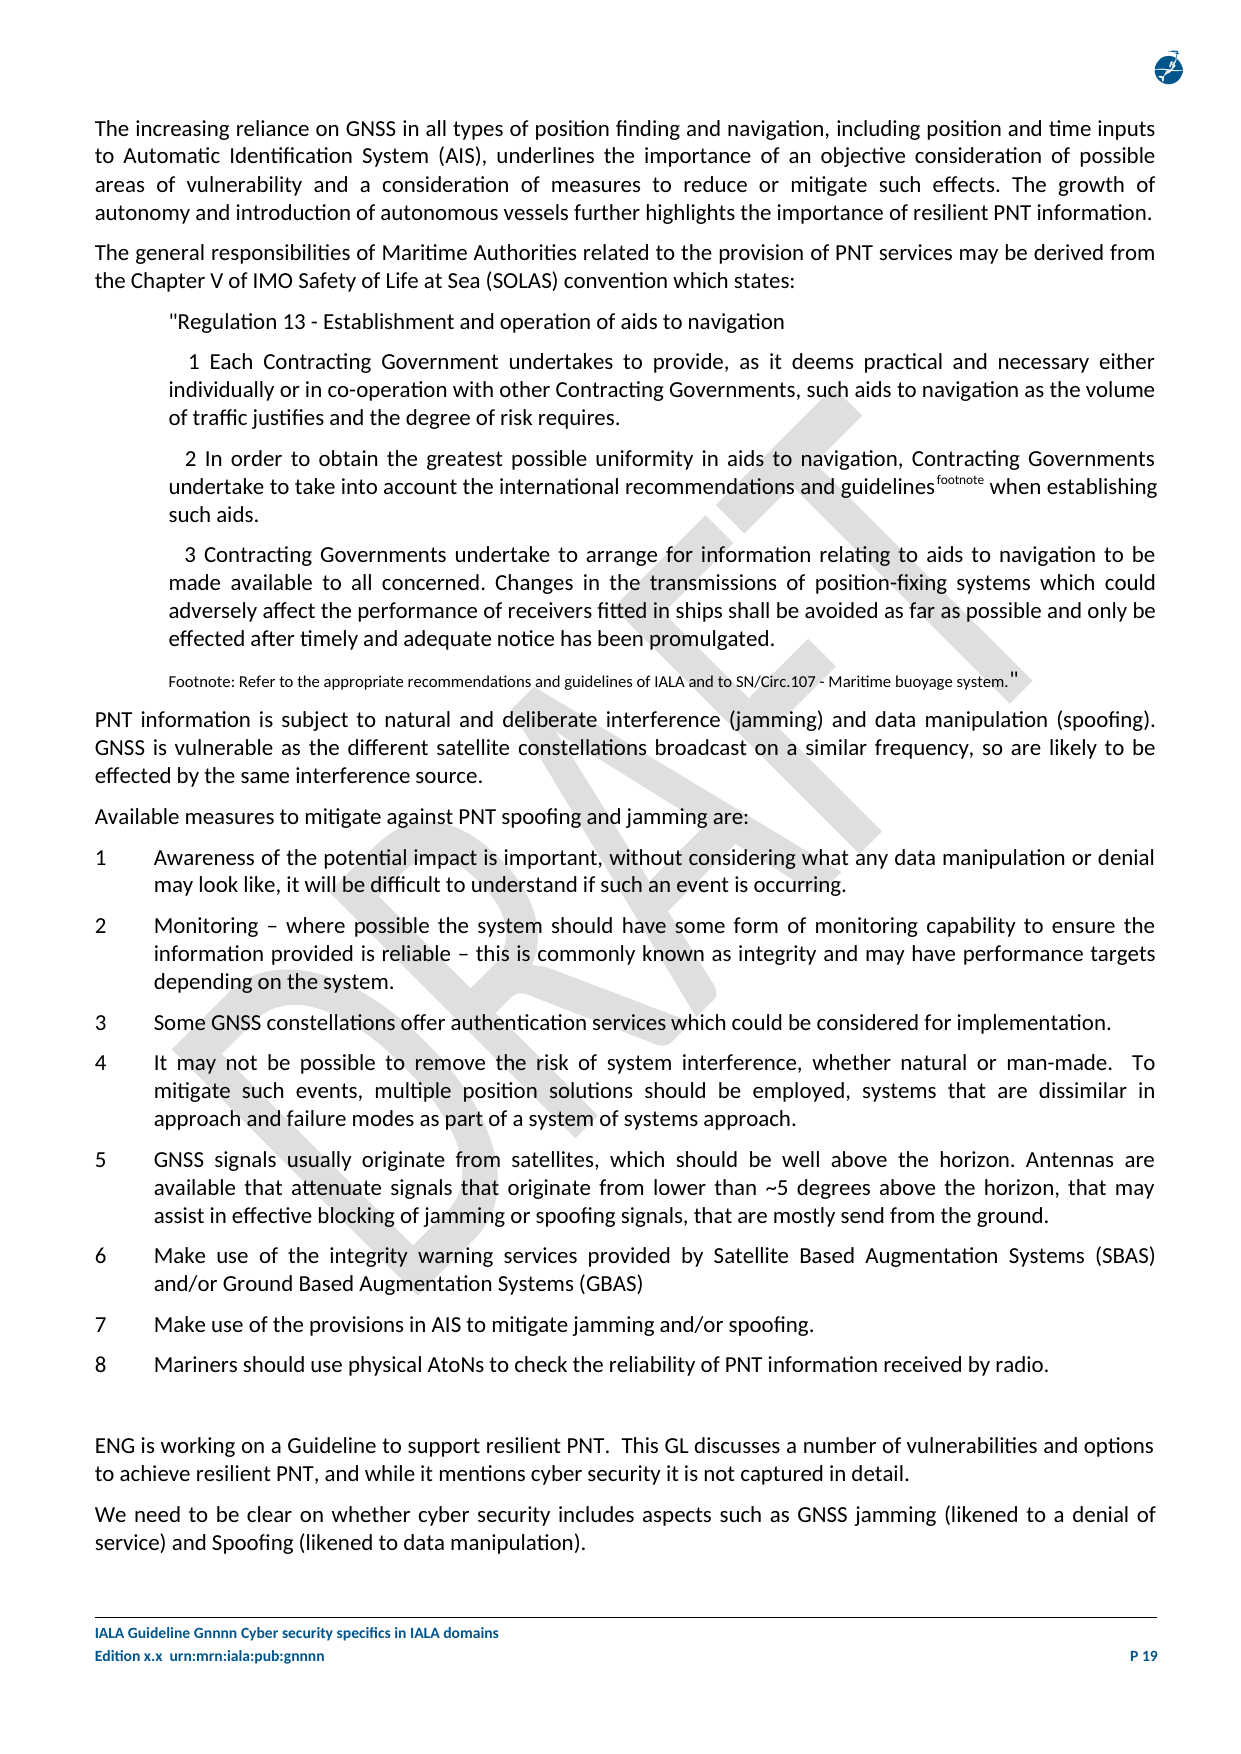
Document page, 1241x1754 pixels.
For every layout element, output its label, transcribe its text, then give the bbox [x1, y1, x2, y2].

text 3 Contracting Governments undertake to arrange for information relating to aids to navigation to be made available to all concerned. Changes in the transmissions of position-fixing systems which could adversely affect the performance of receivers fitted in ships shall be avoided as far as possible and only be effected after timely and adequate notice has been promulgated. [168, 540, 1157, 652]
list Make use of the provisions in AIS to mitigate jamming and/or spoofing. [94, 1310, 1157, 1338]
list GNSS signals usually originate from satellites, which should be well above the horizon. Antennas are available that attenuate signals that originate from lower than ~5 degrees above the horizon, that may assist in effective blocking of jamming or spoofing signals, that are mostly send from the ground. [94, 1145, 1157, 1229]
text The general responsibilities of Maritime Authorities related to the provision of PNT services may be derived from the Chapter V of IMO Safety of Life at Sea (SOLAS) convention which states: [94, 238, 1157, 294]
text Available measures to mitigate against PNT spoofing and jamming are: [94, 802, 1157, 830]
text 2 In order to obtain the greatest possible uniformity in aids to navigation, Contracting Governments undertake to take into account the international recommendations and guidelinesfootnote when establishing such aids. [168, 444, 1157, 528]
list Mariners should use physical AtoNs to check the reliability of PNT information received by radio. [94, 1350, 1157, 1378]
text PNT information is subject to natural and deliberate interference (jamming) and data manipulation (spoofing). GNSS is vulnerable as the different satellite constellations broadcast on a similar frequency, so are likely to be effected by the same interference source. [94, 706, 1157, 789]
list Make use of the integrity warning services provided by Satellite Based Augmentation Systems (SBAS) and/or Ground Based Augmentation Systems (GBAS) [94, 1241, 1157, 1297]
text We need to be clear on whether cyber security includes aspects such as GNSS jamming (likened to a denial of service) and Spoofing (likened to data manipulation). [94, 1500, 1157, 1556]
list Awareness of the potential impact is important, without considering what any data manipulation or denial may look like, it will be difficult to understand if such an event is occurring. [94, 843, 1157, 899]
list It may not be possible to remove the risk of system interference, whether natural or man-made. To mitigate such events, multiple position solutions should be employed, systems that are dissimilar in approach and failure modes as part of a system of systems approach. [94, 1048, 1157, 1132]
list Monitoring – where possible the system should have some form of monitoring capability to ensure the information provided is reliable – this is commonly known as integrity and may have performance targets depending on the system. [94, 911, 1157, 995]
text 1 Each Contracting Government undertakes to provide, as it deems practical and necessary either individually or in co-operation with other Contracting Governments, such aids to navigation as the volume of traffic justifies and the degree of risk requires. [168, 347, 1157, 431]
list Some GNSS constellations offer authentication services which could be considered for implementation. [94, 1008, 1157, 1036]
picture [1123, 0, 1241, 119]
text The increasing reliance on GNSS in all types of position finding and navigation, including position and time inputs to Automatic Identification System (AIS), underlines the importance of an objective consideration of possible areas of vulnerability and a consideration of measures to reduce or mitigate such effects. The growth of autonomy and introduction of autonomous vessels further highlights the importance of resilient PNT information. [94, 114, 1157, 226]
text ENG is working on a Guideline to support resilient PNT. This GL discusses a number of vulnerabilities and options to achieve resilient PNT, and while it mentions cyber security it is not captured in detail. [94, 1431, 1157, 1487]
text Footnote: Refer to the appropriate recommendations and guidelines of IALA and to SN/Circ.107 - Maritime buoyage system." [168, 665, 1157, 693]
text "Regulation 13 - Establishment and operation of aids to navigation [168, 307, 1157, 335]
